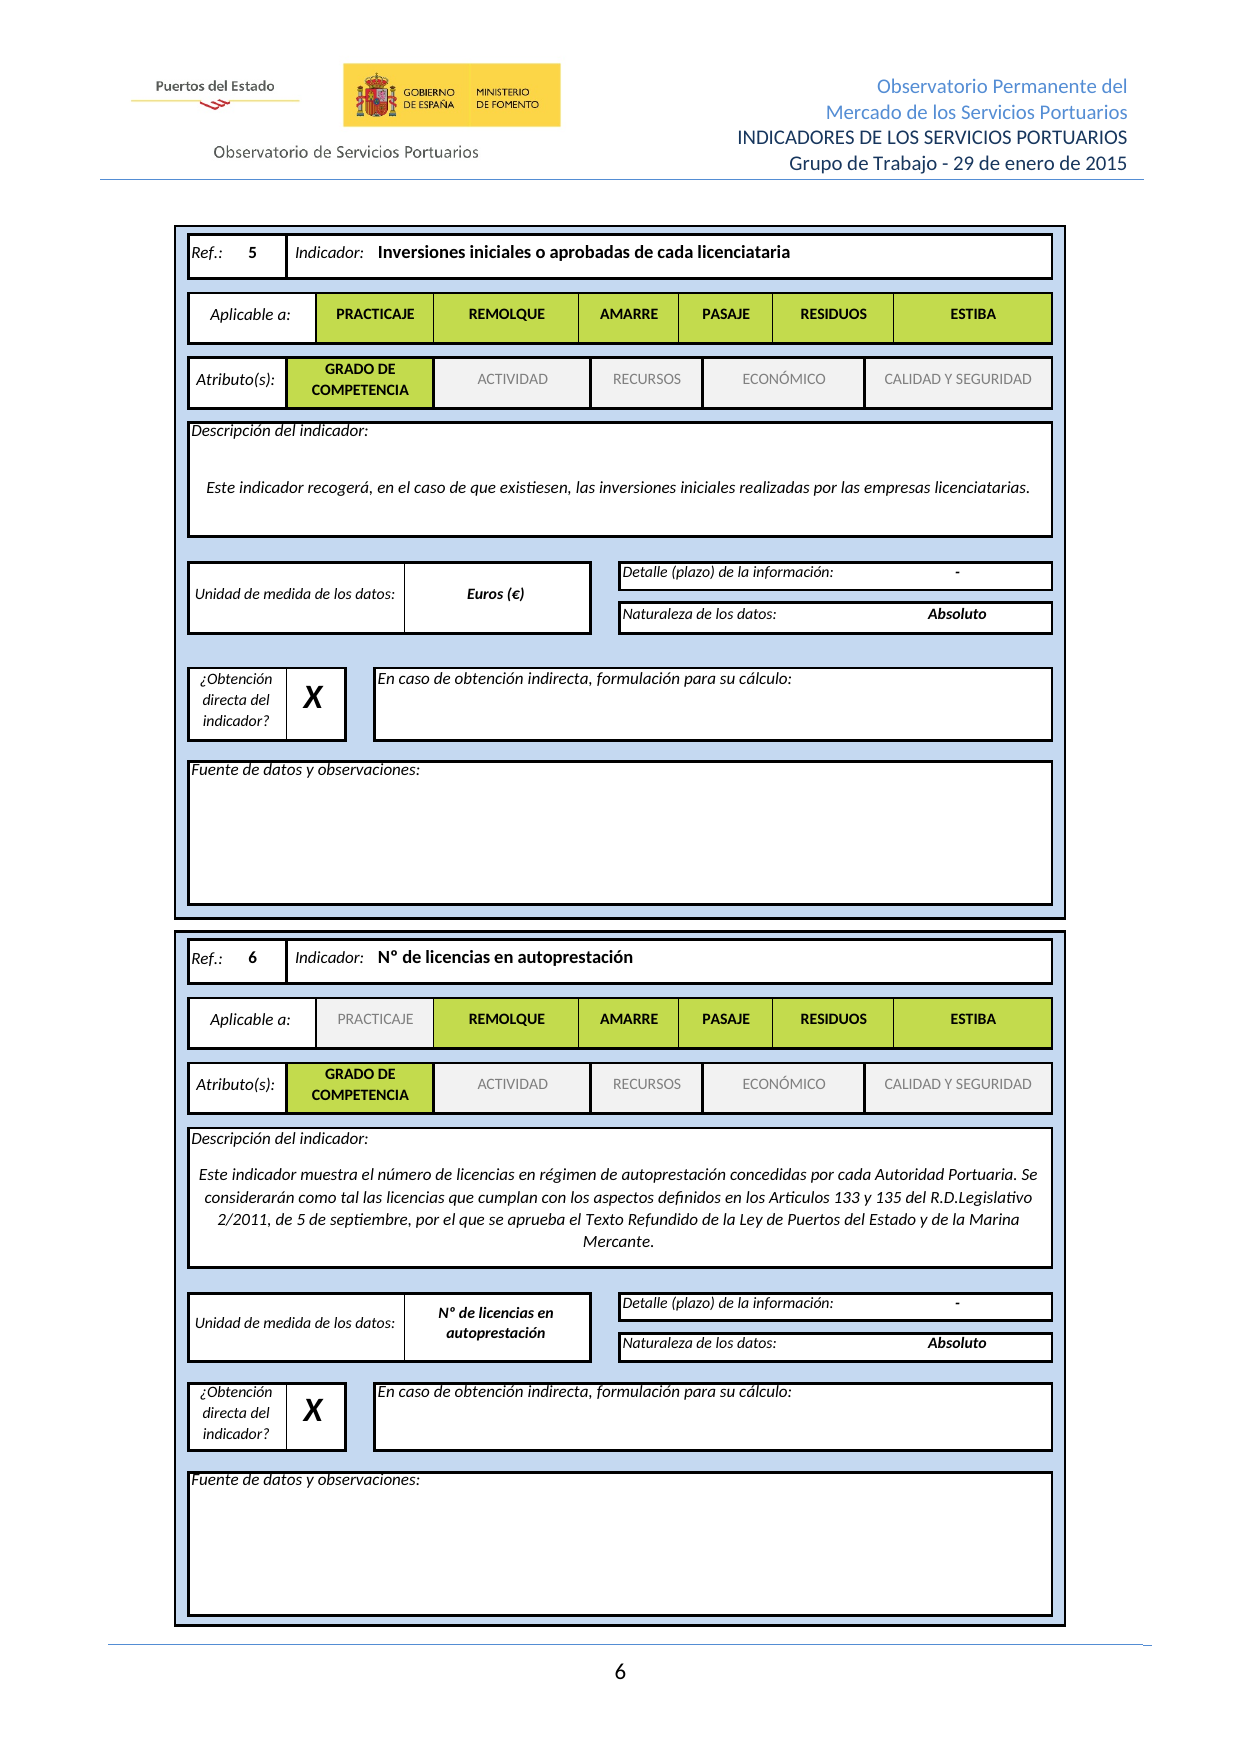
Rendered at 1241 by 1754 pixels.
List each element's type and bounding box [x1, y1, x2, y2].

picture [112, 46, 579, 164]
